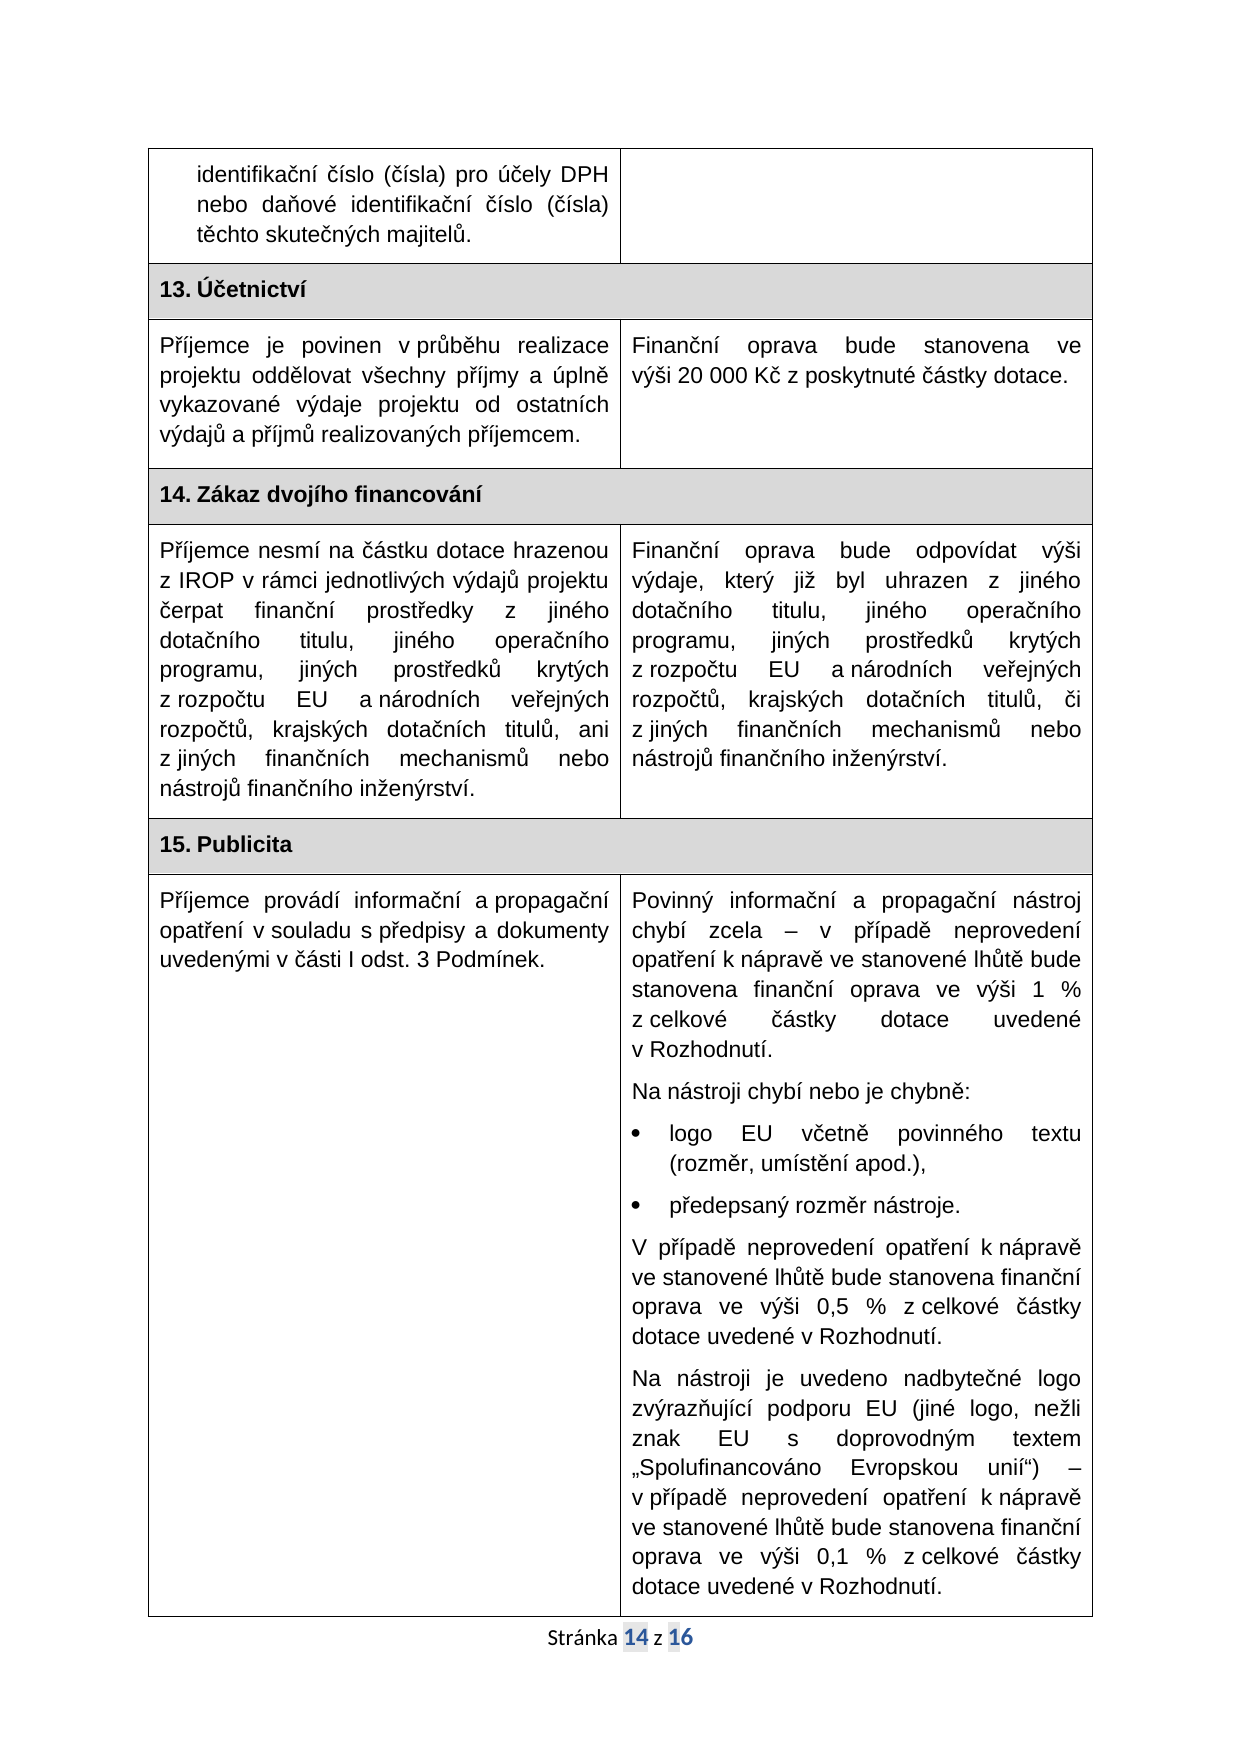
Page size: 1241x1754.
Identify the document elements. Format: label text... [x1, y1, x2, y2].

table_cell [149, 149, 620, 262]
table_cell Povinný informační a propagační nástroj chybí zcela – v případě neprovedení opatření k nápravě ve stanovené lhůtě bude stanovena finanční oprava ve výši 1 % z celkové částky dotace uvedené v Rozhodnutí. Na nástroji chybí nebo je chybně: logo EU včetně povinného textu (rozměr, umístění apod.), předepsaný rozměr nástroje. V případě neprovedení opatření k nápravě ve stanovené lhůtě bude stanovena finanční oprava ve výši 0,5 % z celkové částky dotace uvedené v Rozhodnutí. Na nástroji je uvedeno nadbytečné logo zvýrazňující podporu EU (jiné logo, nežli znak EU s doprovodným textem „Spolufinancováno Evropskou unií“) – v případě neprovedení opatření k nápravě ve stanovené lhůtě bude stanovena finanční oprava ve výši 0,1 % z celkové částky dotace uvedené v Rozhodnutí. [621, 875, 1092, 1616]
table_cell Příjemce provádí informační a propagační opatření v souladu s předpisy a dokumenty uvedenými v části I odst. 3 Podmínek. [149, 875, 620, 1616]
table_cell Finanční oprava bude stanovena ve výši 20 000 Kč z poskytnuté částky dotace. [621, 320, 1092, 468]
table_cell Publicita [149, 819, 1092, 873]
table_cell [621, 149, 1092, 262]
table_cell Příjemce je povinen v průběhu realizace projektu oddělovat všechny příjmy a úplně vykazované výdaje projektu od ostatních výdajů a příjmů realizovaných příjemcem. [149, 320, 620, 468]
table_cell Účetnictví [149, 264, 1092, 318]
table_cell Finanční oprava bude odpovídat výši výdaje, který již byl uhrazen z jiného dotačního titulu, jiného operačního programu, jiných prostředků krytých z rozpočtu EU a národních veřejných rozpočtů, krajských dotačních titulů, či z jiných finančních mechanismů nebo nástrojů finančního inženýrství. [621, 525, 1092, 817]
table_cell Příjemce nesmí na částku dotace hrazenou z IROP v rámci jednotlivých výdajů projektu čerpat finanční prostředky z jiného dotačního titulu, jiného operačního programu, jiných prostředků krytých z rozpočtu EU a národních veřejných rozpočtů, krajských dotačních titulů, ani z jiných finančních mechanismů nebo nástrojů finančního inženýrství. [149, 525, 620, 817]
table_cell Zákaz dvojího financování [149, 469, 1092, 524]
